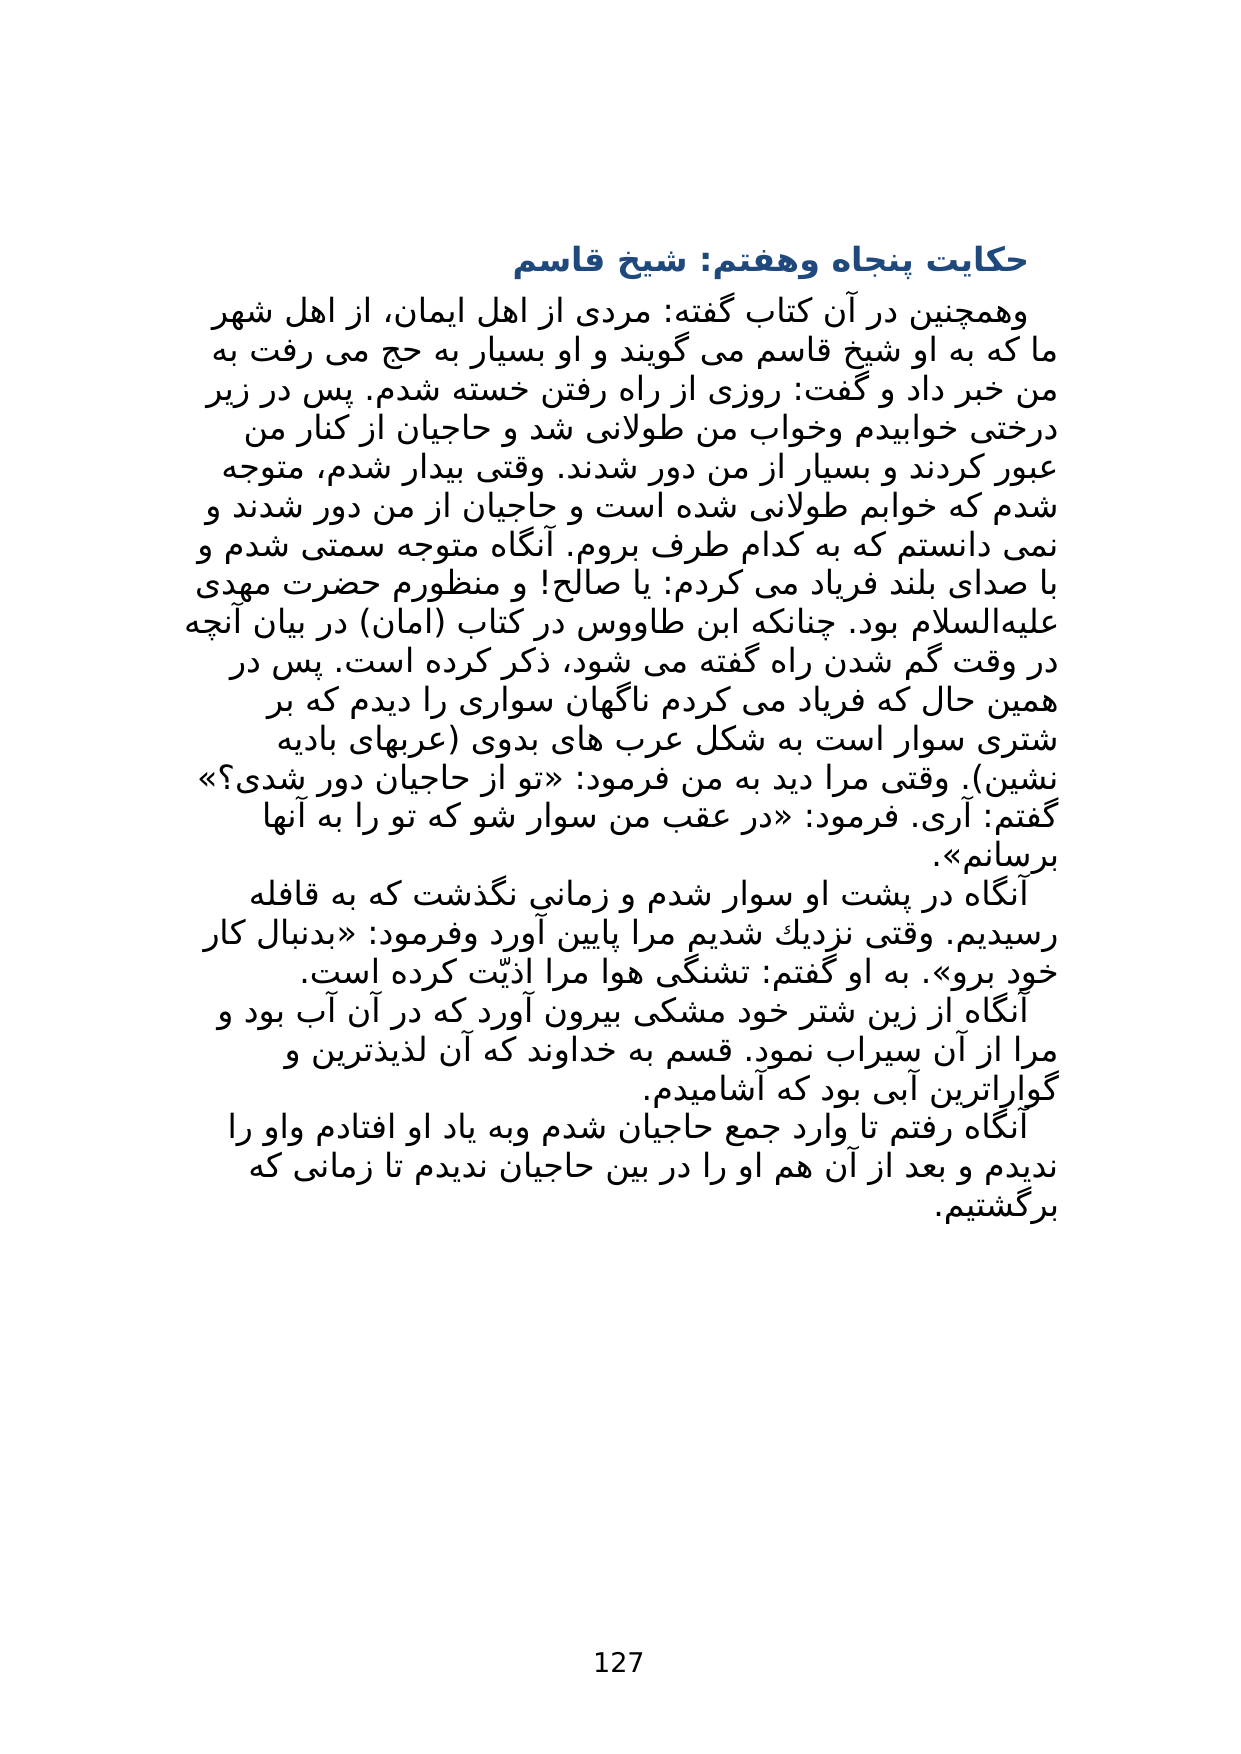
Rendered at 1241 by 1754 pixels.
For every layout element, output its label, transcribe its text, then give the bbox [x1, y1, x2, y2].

subtitle حكايت پنجاه وهفتم: شيخ قاسم [178, 241, 1059, 279]
text آنگاه رفتم تا وارد جمع حاجيان شدم وبه ياد او افتادم واو را نديدم و بعد از آن هم او را در بين حاجيان نديدم تا زمانى كه برگشتيم. [178, 1108, 1059, 1224]
text آنگاه از زين شتر خود مشكى بيرون آورد كه در آن آب بود و مرا از آن سيراب نمود. قسم به خداوند كه آن لذيذترين و گواراترين آبى بود كه آشاميدم. [178, 991, 1059, 1108]
text آنگاه در پشت او سوار شدم و زمانى نگذشت كه به قافله رسيديم. وقتى نزديك شديم مرا پايين آورد وفرمود: «بدنبال كار خود برو». به او گفتم: تشنگى هوا مرا اذيّت كرده است. [178, 875, 1059, 991]
text وهمچنين در آن كتاب گفته: مردى از اهل ايمان، از اهل شهر ما كه به او شيخ قاسم مى گويند و او بسيار به حج مى رفت به من خبر داد و گفت: روزى از راه رفتن خسته شدم. پس در زير درختى خوابيدم وخواب من طولانى شد و حاجيان از كنار من عبور كردند و بسيار از من دور شدند. وقتى بيدار شدم، متوجه شدم كه خوابم طولانى شده است و حاجيان از من دور شدند و نمى دانستم كه به كدام طرف بروم. آنگاه متوجه سمتى شدم و با صداى بلند فرياد مى كردم: يا صالح! و منظورم حضرت مهدى عليه‌السلام بود. چنانكه ابن طاووس در كتاب (امان) در بيان آنچه در وقت گم شدن راه گفته مى شود، ذكر كرده است. پس در همين حال كه فرياد مى كردم ناگهان سوارى را ديدم كه بر شترى سوار است به شكل عرب هاى بدوى (عربهاى باديه نشين). وقتى مرا ديد به من فرمود: «تو از حاجيان دور شدى؟» گفتم: آرى. فرمود: «در عقب من سوار شو كه تو را به آنها برسانم». [178, 292, 1059, 875]
